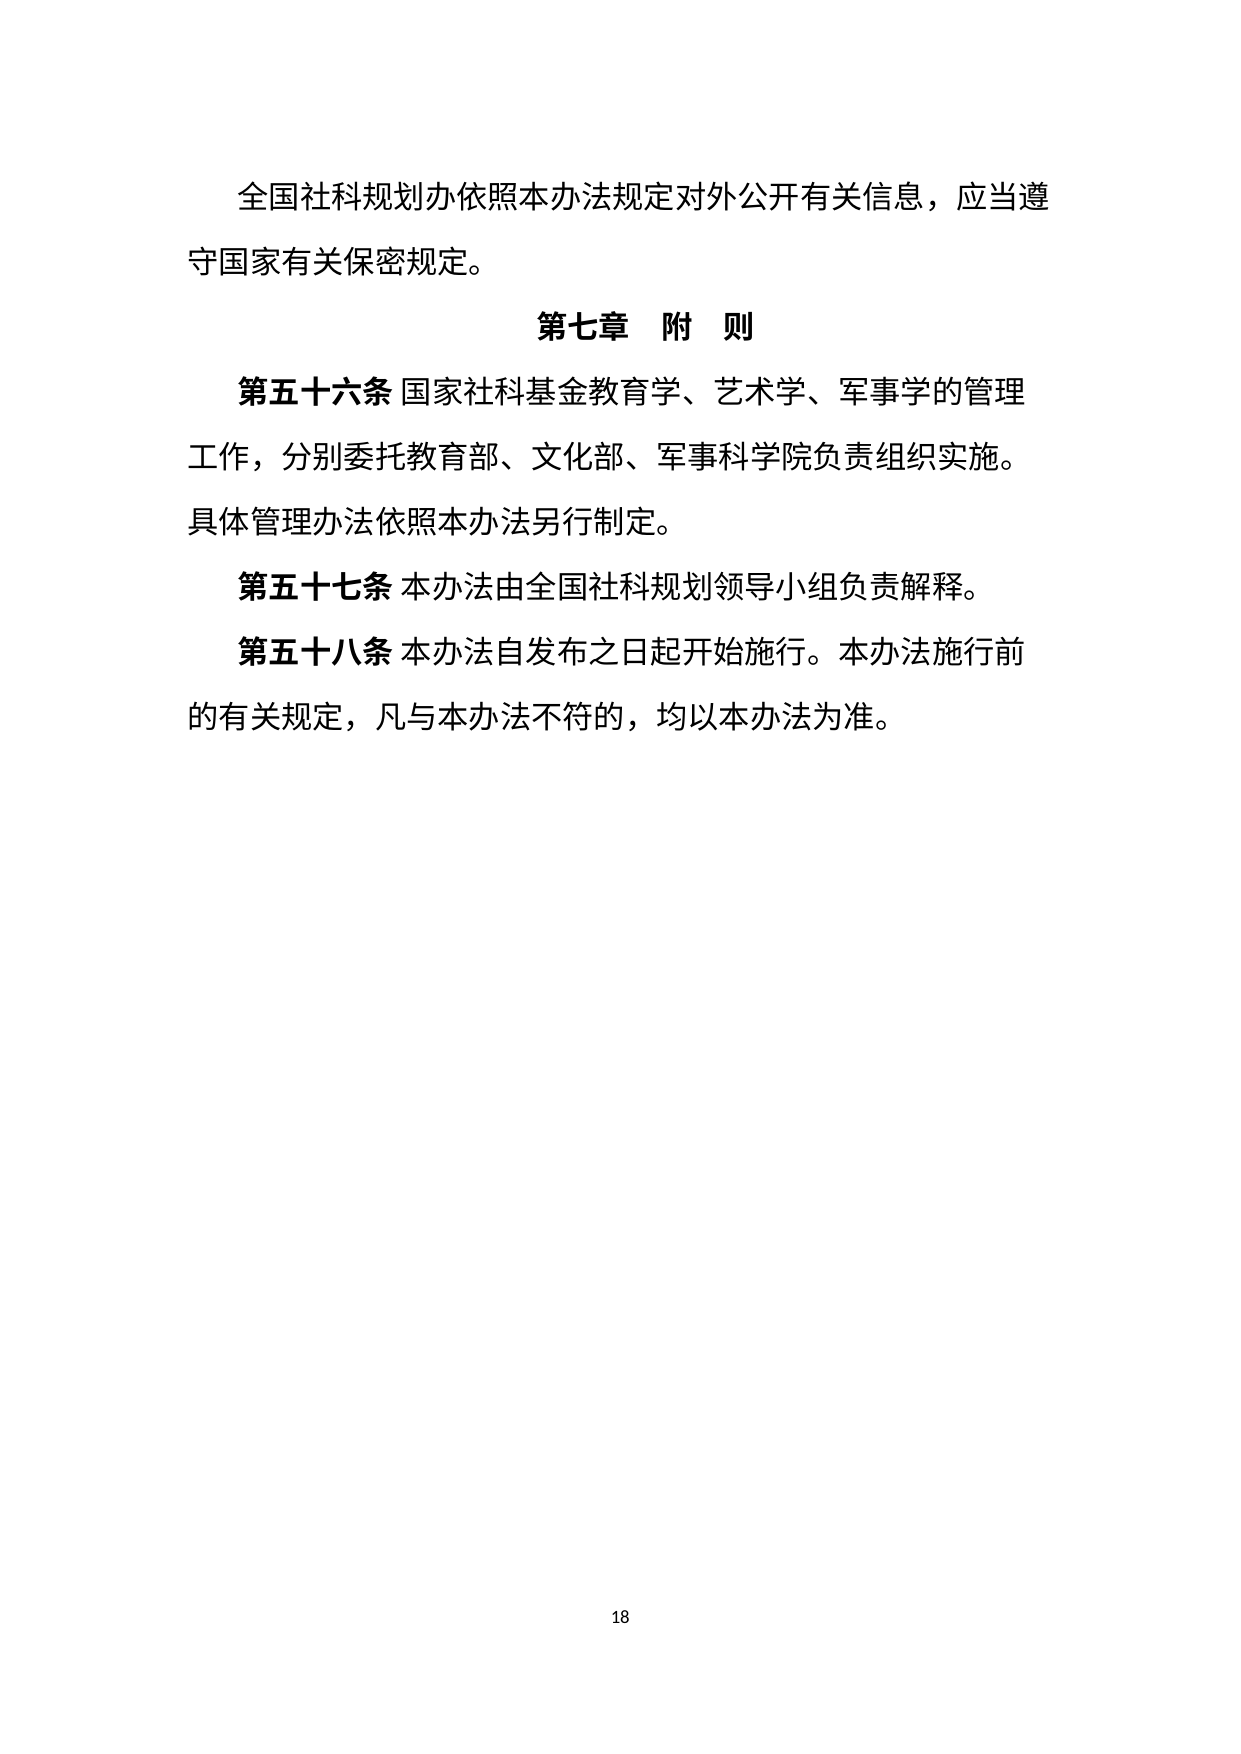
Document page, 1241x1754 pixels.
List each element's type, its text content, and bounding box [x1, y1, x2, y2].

text 全国社科规划办依照本办法规定对外公开有关信息，应当遵守国家有关保密规定。 [187, 162, 1053, 292]
text 第五十八条 本办法自发布之日起开始施行。本办法施行前的有关规定，凡与本办法不符的，均以本办法为准。 [187, 617, 1053, 747]
text 第五十七条 本办法由全国社科规划领导小组负责解释。 [187, 552, 1053, 617]
text 第五十六条 国家社科基金教育学、艺术学、军事学的管理工作，分别委托教育部、文化部、军事科学院负责组织实施。具体管理办法依照本办法另行制定。 [187, 357, 1053, 552]
text 第七章 附 则 [187, 292, 1053, 357]
